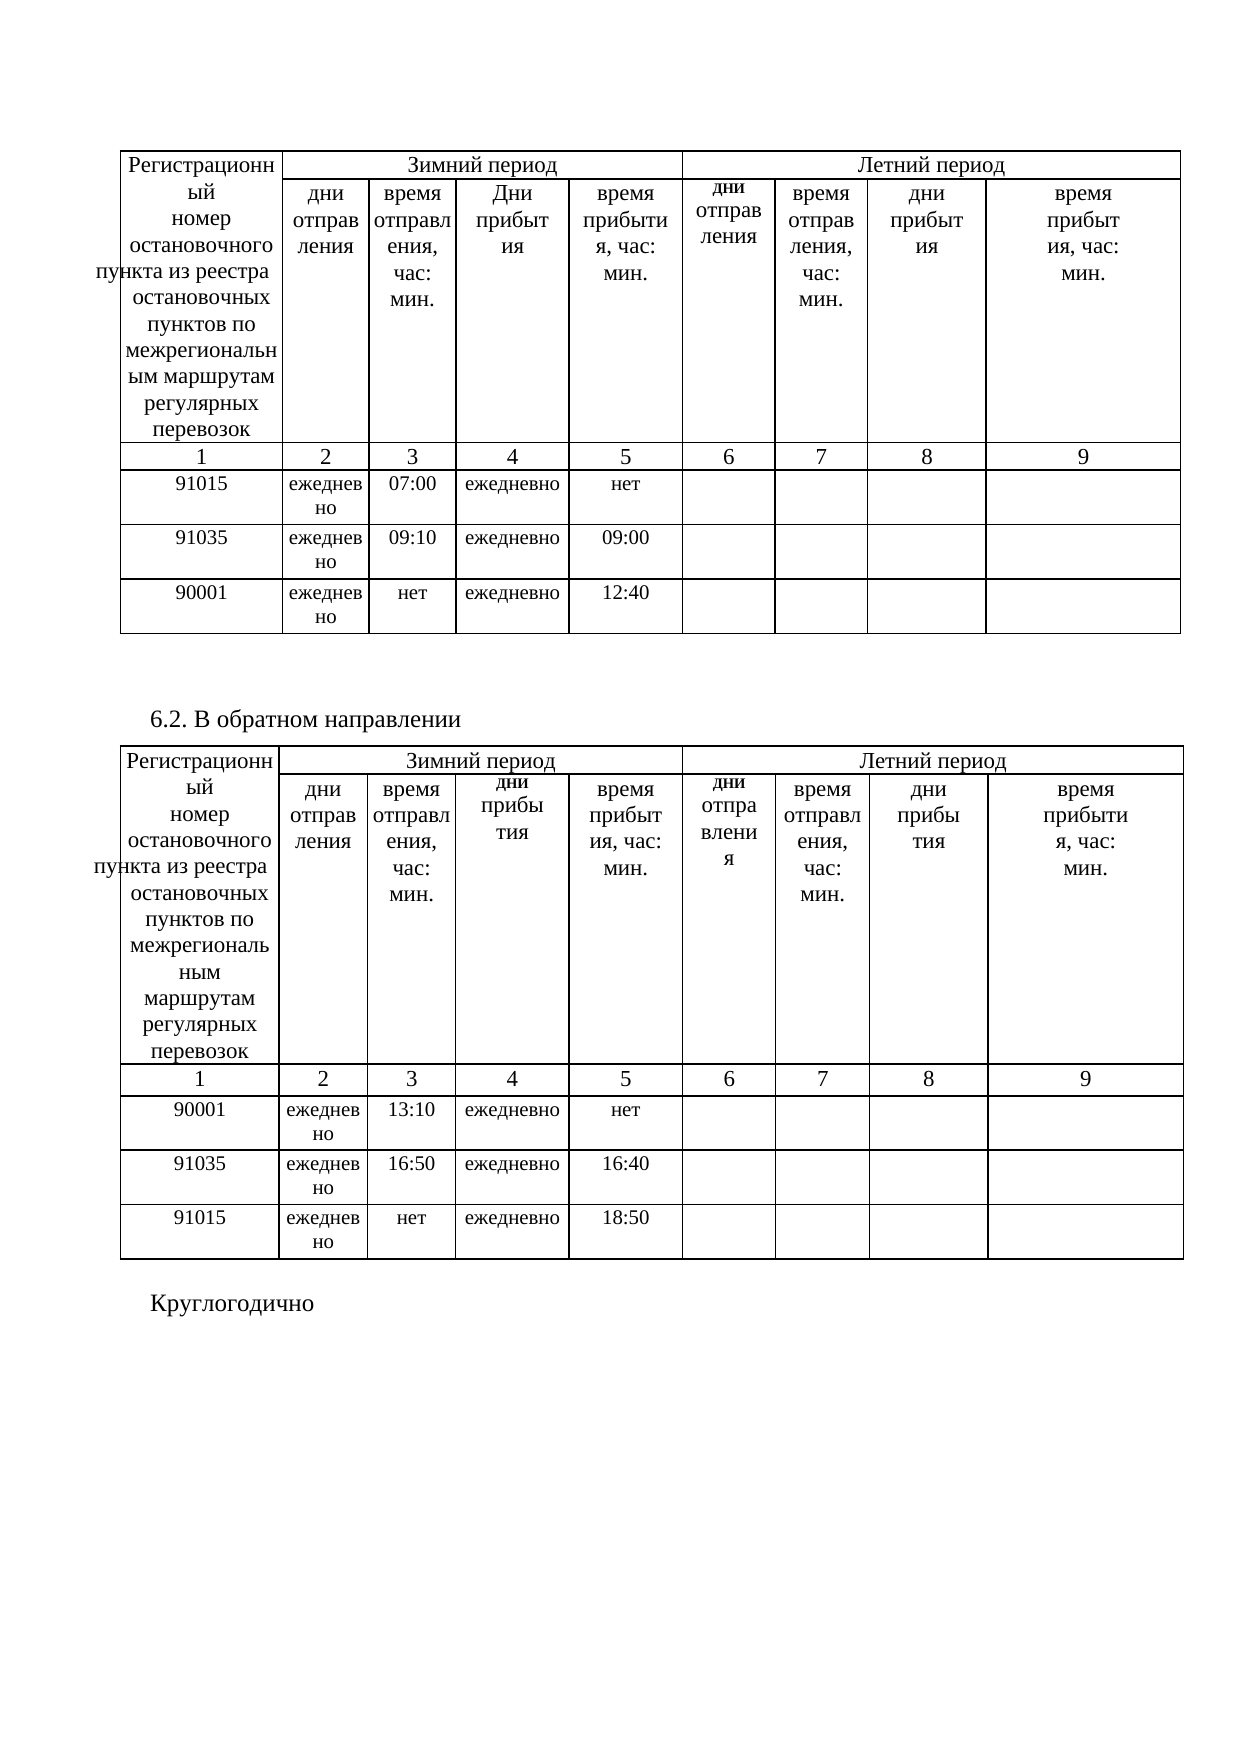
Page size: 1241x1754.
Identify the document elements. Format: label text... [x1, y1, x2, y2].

table_cell ежедневно [283, 471, 368, 524]
table_cell 3 [370, 443, 455, 469]
table_cell [989, 1097, 1183, 1149]
table_cell [683, 1151, 775, 1204]
table_cell [776, 471, 867, 524]
table_cell ежедневно [456, 1205, 568, 1258]
table_cell дни отправ ления [280, 775, 367, 1063]
table_cell 8 [868, 443, 985, 469]
text Круглогодично [150, 1288, 1090, 1317]
table_cell 91035 [121, 1151, 278, 1204]
table_cell 8 [870, 1065, 987, 1095]
table_cell 3 [368, 1065, 455, 1095]
table_cell ДНИ прибы тия [456, 775, 568, 1063]
table_cell ДНИ отпра влени я [683, 775, 775, 1063]
table_cell 90001 [121, 580, 282, 632]
table_header Регистрационный номер остановочного пункта из реестра остановочных пунктов по межрегиональным маршрутам регулярных перевозок [121, 152, 282, 441]
table_cell время отправл ения, час: мин. [370, 180, 455, 441]
table_cell время прибыти я, час: мин. [570, 180, 682, 441]
table_cell 9 [987, 443, 1180, 469]
table_cell [870, 1205, 987, 1258]
table_cell 18:50 [570, 1205, 682, 1258]
table_header Зимний период [283, 152, 682, 178]
table_cell ежедневно [280, 1097, 367, 1149]
table_cell [868, 471, 985, 524]
table_cell [683, 1097, 775, 1149]
table_cell 9 [989, 1065, 1183, 1095]
table_cell время отправл ения, час: мин. [776, 775, 869, 1063]
table_cell 12:40 [570, 580, 682, 632]
table_cell ежедневно [456, 1097, 568, 1149]
table_cell 16:40 [570, 1151, 682, 1204]
table_cell время прибыти я, час: мин. [989, 775, 1183, 1063]
table_cell 6 [683, 443, 774, 469]
table_cell время прибыт ия, час: мин. [570, 775, 682, 1063]
table_cell 7 [776, 443, 867, 469]
table_cell нет [570, 1097, 682, 1149]
table_cell [870, 1151, 987, 1204]
table_cell [776, 525, 867, 578]
table_cell время отправл ения, час: мин. [368, 775, 455, 1063]
table_cell [870, 1097, 987, 1149]
table_cell 91035 [121, 525, 282, 578]
table_cell [683, 1205, 775, 1258]
table_header Зимний период [280, 747, 682, 773]
table_header Летний период [683, 152, 1180, 178]
table_cell 07:00 [370, 471, 455, 524]
table_cell нет [368, 1205, 455, 1258]
table_cell ежедневно [457, 525, 568, 578]
table_cell [987, 471, 1180, 524]
table_cell 16:50 [368, 1151, 455, 1204]
table_cell ежедневно [280, 1151, 367, 1204]
table_cell ДНИ отправ ления [683, 180, 774, 441]
table_cell [987, 580, 1180, 632]
table_cell ежедневно [283, 580, 368, 632]
table_cell 2 [280, 1065, 367, 1095]
table_cell нет [370, 580, 455, 632]
table_cell 1 [121, 443, 282, 469]
table_cell [776, 1205, 869, 1258]
table_cell дни прибыт ия [868, 180, 985, 441]
table_cell 5 [570, 443, 682, 469]
table_cell ежедневно [456, 1151, 568, 1204]
table_cell [683, 580, 774, 632]
table_cell [776, 1151, 869, 1204]
table_cell ежедневно [457, 580, 568, 632]
table_cell [989, 1205, 1183, 1258]
table_cell 2 [283, 443, 368, 469]
table_cell [989, 1151, 1183, 1204]
table_cell Дни прибыт ия [457, 180, 568, 441]
table_cell время прибыт ия, час: мин. [987, 180, 1180, 441]
table_cell ежедневно [280, 1205, 367, 1258]
table_cell [683, 471, 774, 524]
table_cell [776, 1097, 869, 1149]
table_cell дни отправ ления [283, 180, 368, 441]
table_cell ежедневно [457, 471, 568, 524]
text 6.2. В обратном направлении [150, 704, 1090, 733]
table_cell 4 [456, 1065, 568, 1095]
table_cell 09:10 [370, 525, 455, 578]
table_cell [683, 525, 774, 578]
table_cell 6 [683, 1065, 775, 1095]
table_cell нет [570, 471, 682, 524]
table_cell [868, 525, 985, 578]
table_header Регистрационный номер остановочного пункта из реестра остановочных пунктов по межрегиональным маршрутам регулярных перевозок [121, 747, 278, 1063]
table_header Летний период [683, 747, 1183, 773]
table_cell 90001 [121, 1097, 278, 1149]
table_cell ежедневно [283, 525, 368, 578]
table_cell [987, 525, 1180, 578]
table_cell дни прибы тия [870, 775, 987, 1063]
table_cell 09:00 [570, 525, 682, 578]
table_cell 7 [776, 1065, 869, 1095]
table_cell 1 [121, 1065, 278, 1095]
table_cell [868, 580, 985, 632]
table_cell [776, 580, 867, 632]
table_cell 4 [457, 443, 568, 469]
table_cell 91015 [121, 1205, 278, 1258]
table_cell 13:10 [368, 1097, 455, 1149]
table_cell 91015 [121, 471, 282, 524]
table_cell время отправ ления, час: мин. [776, 180, 867, 441]
table_cell 5 [570, 1065, 682, 1095]
